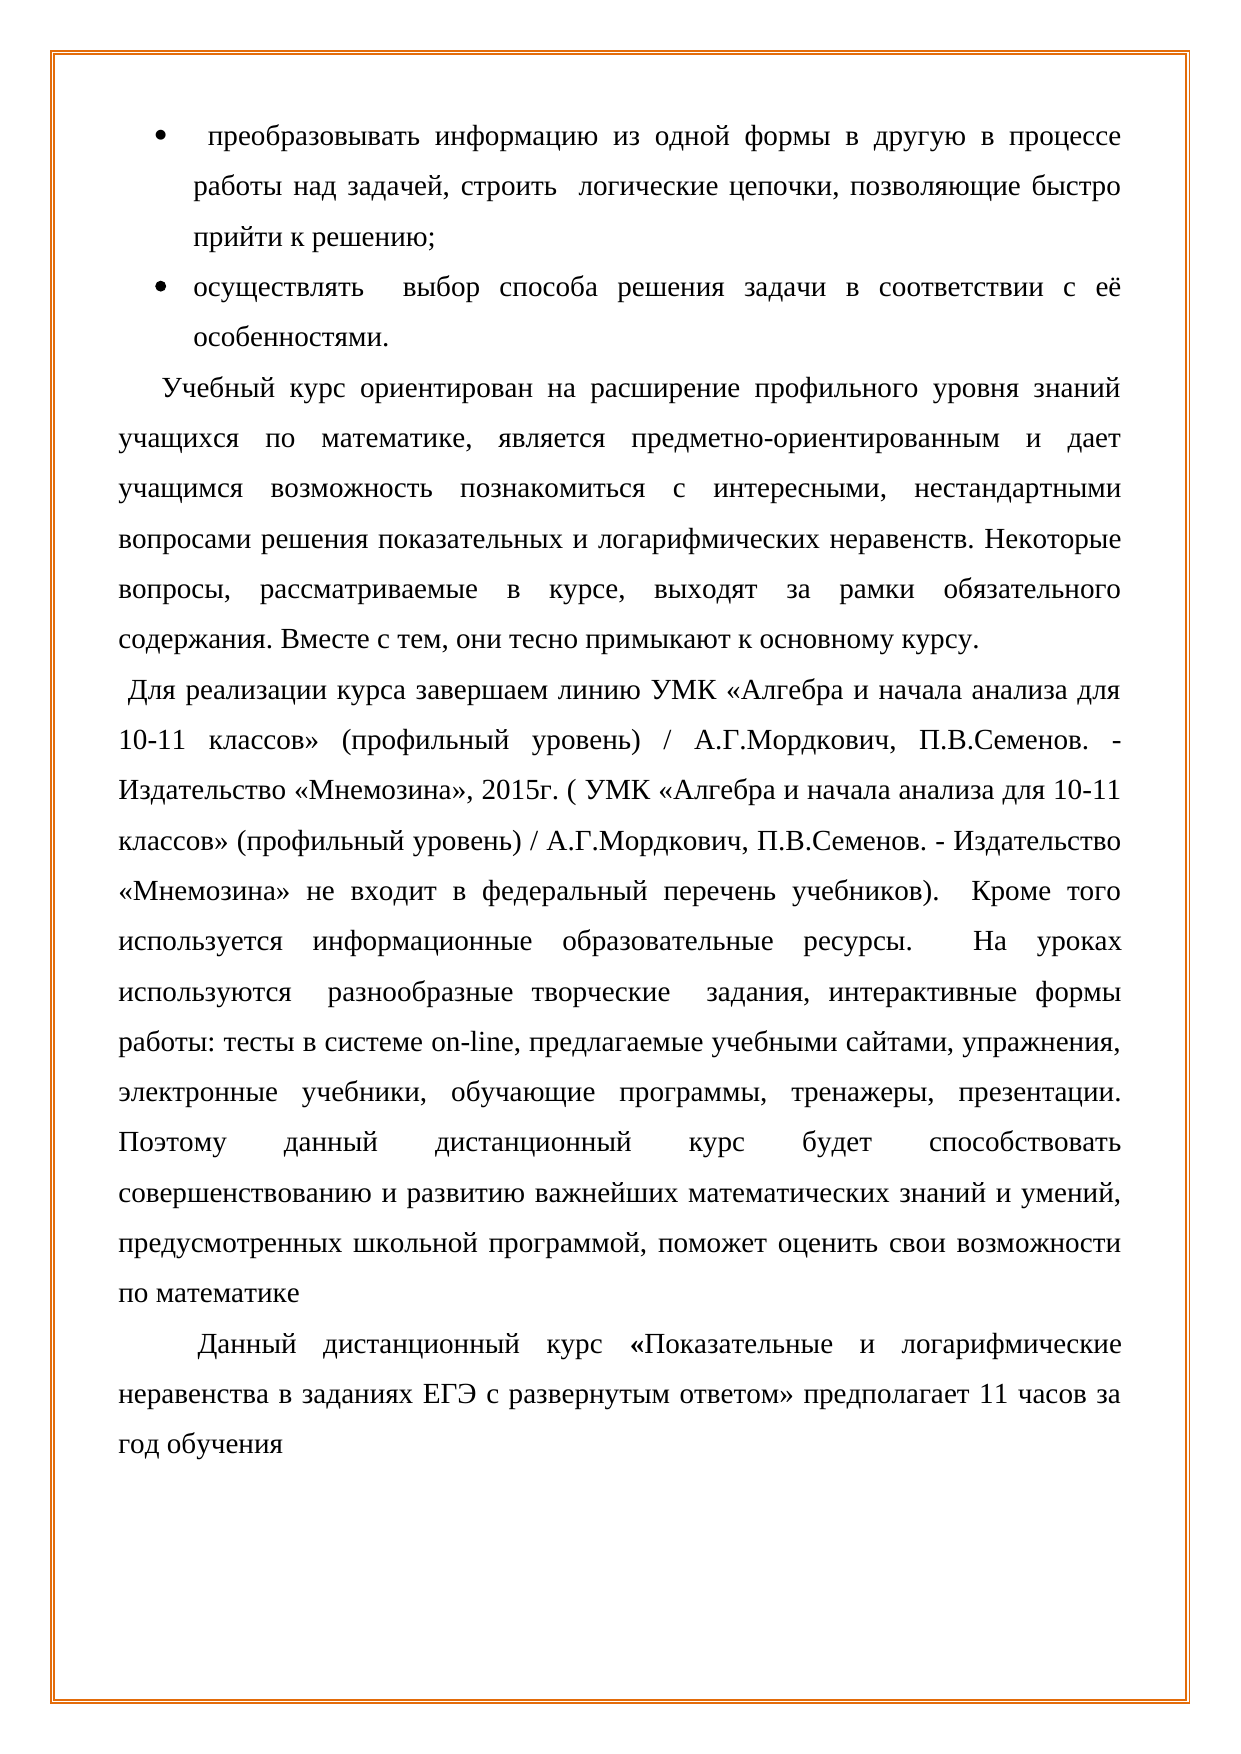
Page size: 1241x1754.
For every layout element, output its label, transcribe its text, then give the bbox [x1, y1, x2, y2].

list осуществлять выбор способа решения задачи в соответствии с её особенностями. [156, 269, 1122, 353]
text Учебный курс ориентирован на расширение профильного уровня знаний учащихся по математике, является предметно-ориентированным и дает учащимся возможность познакомиться с интересными, нестандартными вопросами решения показательных и логарифмических неравенств. Некоторые вопросы, рассматриваемые в курсе, выходят за рамки обязательного содержания. Вместе с тем, они тесно примыкают к основному курсу. [118, 370, 1122, 655]
text Для реализации курса завершаем линию УМК «Алгебра и начала анализа для 10-11 классов» (профильный уровень) / А.Г.Мордкович, П.В.Семенов. - Издательство «Мнемозина», 2015г. ( УМК «Алгебра и начала анализа для 10-11 классов» (профильный уровень) / А.Г.Мордкович, П.В.Семенов. - Издательство «Мнемозина» не входит в федеральный перечень учебников). Кроме того используется информационные образовательные ресурсы. На уроках используются разнообразные творческие задания, интерактивные формы работы: тесты в системе on-line, предлагаемые учебными сайтами, упражнения, электронные учебники, обучающие программы, тренажеры, презентации. Поэтому данный дистанционный курс будет способствовать совершенствованию и развитию важнейших математических знаний и умений, предусмотренных школьной программой, поможет оценить свои возможности по математике [118, 672, 1122, 1309]
list преобразовывать информацию из одной формы в другую в процессе работы над задачей, строить логические цепочки, позволяющие быстро прийти к решению; [156, 118, 1122, 252]
text Данный дистанционный курс «Показательные и логарифмические неравенства в заданиях ЕГЭ с развернутым ответом» предполагает 11 часов за год обучения [118, 1326, 1122, 1460]
